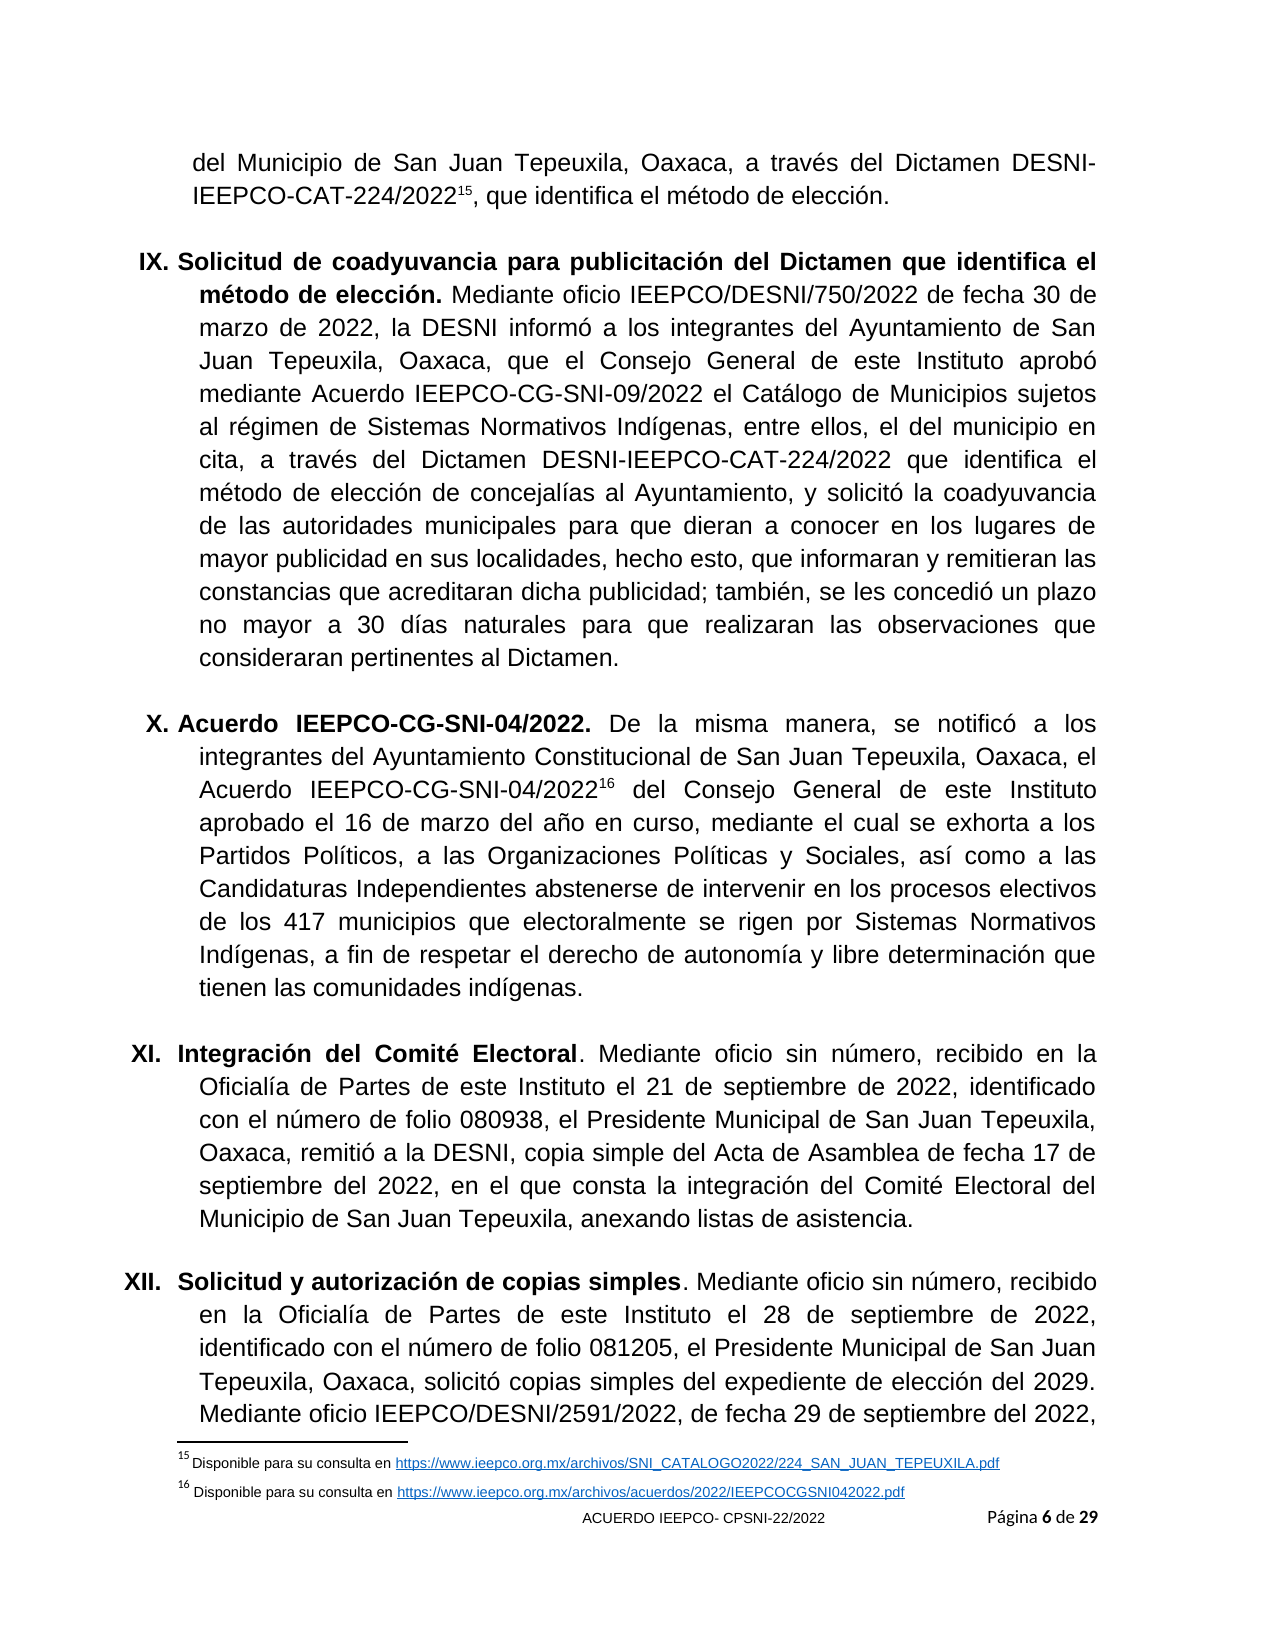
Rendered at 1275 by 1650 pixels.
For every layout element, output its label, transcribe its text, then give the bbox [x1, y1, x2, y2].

list Acuerdo IEEPCO-CG-SNI-04/2022. De la misma manera, se notificó a los integrantes del Ayuntamiento Constitucional de San Juan Tepeuxila, Oaxaca, el Acuerdo IEEPCO-CG-SNI-04/2022 del Consejo General de este Instituto aprobado el 16 de marzo del año en curso, mediante el cual se exhorta a los Partidos Políticos, a las Organizaciones Políticas y Sociales, así como a las Candidaturas Independientes abstenerse de intervenir en los procesos electivos de los 417 municipios que electoralmente se rigen por Sistemas Normativos Indígenas, a fin de respetar el derecho de autonomía y libre determinación que tienen las comunidades indígenas. [169, 709, 1098, 1002]
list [161, 1267, 1098, 1428]
list Integración del Comité Electoral. Mediante oficio sin número, recibido en la Oficialía de Partes de este Instituto el 21 de septiembre de 2022, identificado con el número de folio 080938, el Presidente Municipal de San Juan Tepeuxila, Oaxaca, remitió a la DESNI, copia simple del Acta de Asamblea de fecha 17 de septiembre del 2022, en el que consta la integración del Comité Electoral del Municipio de San Juan Tepeuxila, anexando listas de asistencia. [161, 1039, 1098, 1233]
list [162, 148, 1098, 209]
list Solicitud de coadyuvancia para publicitación del Dictamen que identifica el método de elección. Mediante oficio IEEPCO/DESNI/750/2022 de fecha 30 de marzo de 2022, la DESNI informó a los integrantes del Ayuntamiento de San Juan Tepeuxila, Oaxaca, que el Consejo General de este Instituto aprobó mediante Acuerdo IEEPCO-CG-SNI-09/2022 el Catálogo de Municipios sujetos al régimen de Sistemas Normativos Indígenas, entre ellos, el del municipio en cita, a través del Dictamen DESNI-IEEPCO-CAT-224/2022 que identifica el método de elección de concejalías al Ayuntamiento, y solicitó la coadyuvancia de las autoridades municipales para que dieran a conocer en los lugares de mayor publicidad en sus localidades, hecho esto, que informaran y remitieran las constancias que acreditaran dicha publicidad; también, se les concedió un plazo no mayor a 30 días naturales para que realizaran las observaciones que consideraran pertinentes al Dictamen. [169, 247, 1098, 672]
